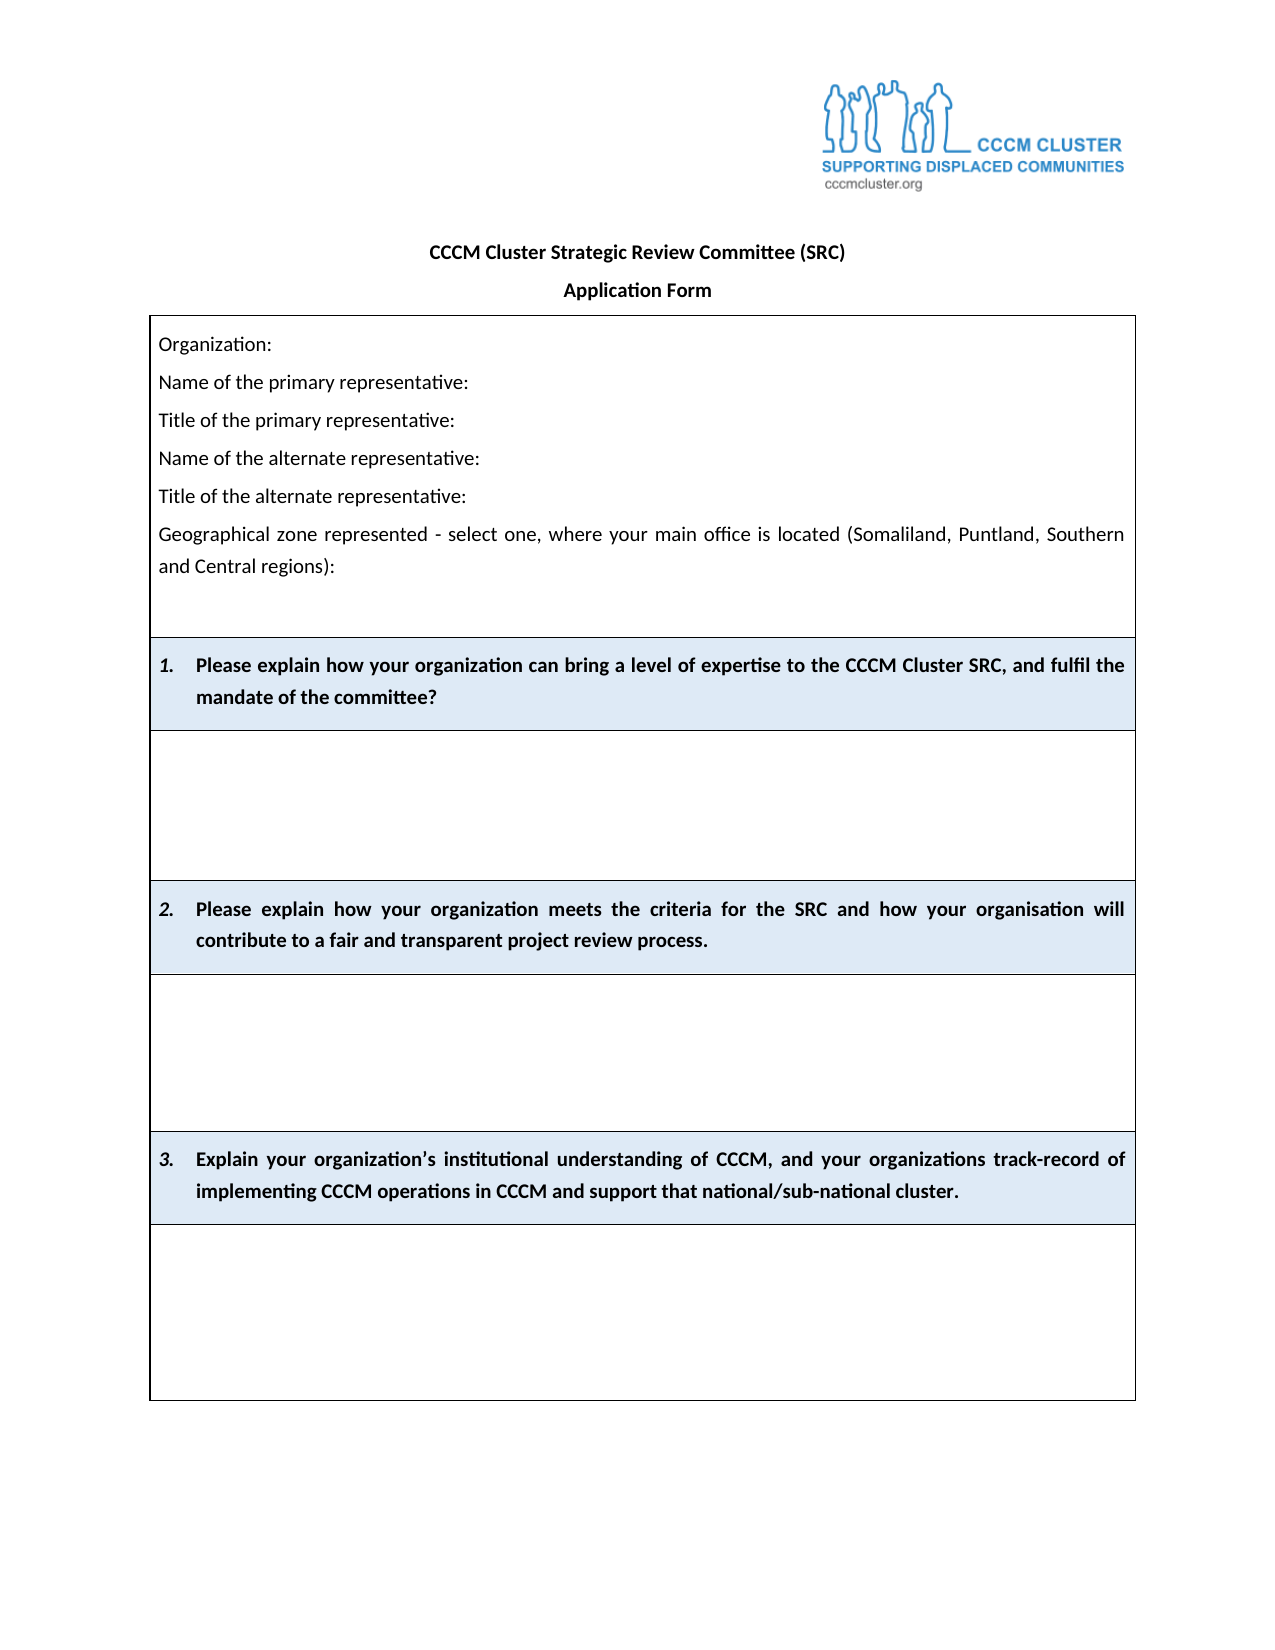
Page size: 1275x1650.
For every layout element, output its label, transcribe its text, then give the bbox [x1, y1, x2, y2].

table_cell Please explain how your organization meets the criteria for the SRC and how your organisation will contribute to a fair and transparent project review process. [151, 881, 1135, 973]
text Application Form [150, 277, 1125, 303]
table_cell Please explain how your organization can bring a level of expertise to the CCCM Cluster SRC, and fulfil the mandate of the committee? [151, 638, 1135, 730]
table_cell Explain your organization’s institutional understanding of CCCM, and your organizations track-record of implementing CCCM operations in CCCM and support that national/sub-national cluster. [151, 1132, 1135, 1224]
table_cell [151, 1225, 1135, 1400]
text CCCM Cluster Strategic Review Committee (SRC) [150, 239, 1125, 265]
table_header Organization: Name of the primary representative: Title of the primary representative: Name of the alternate representative: Title of the alternate representative: Geographical zone represented - select one, where your main office is located (Somaliland, Puntland, Southern and Central regions): [151, 316, 1135, 637]
table_cell [151, 975, 1135, 1131]
table_cell [151, 731, 1135, 880]
picture [822, 75, 1125, 202]
